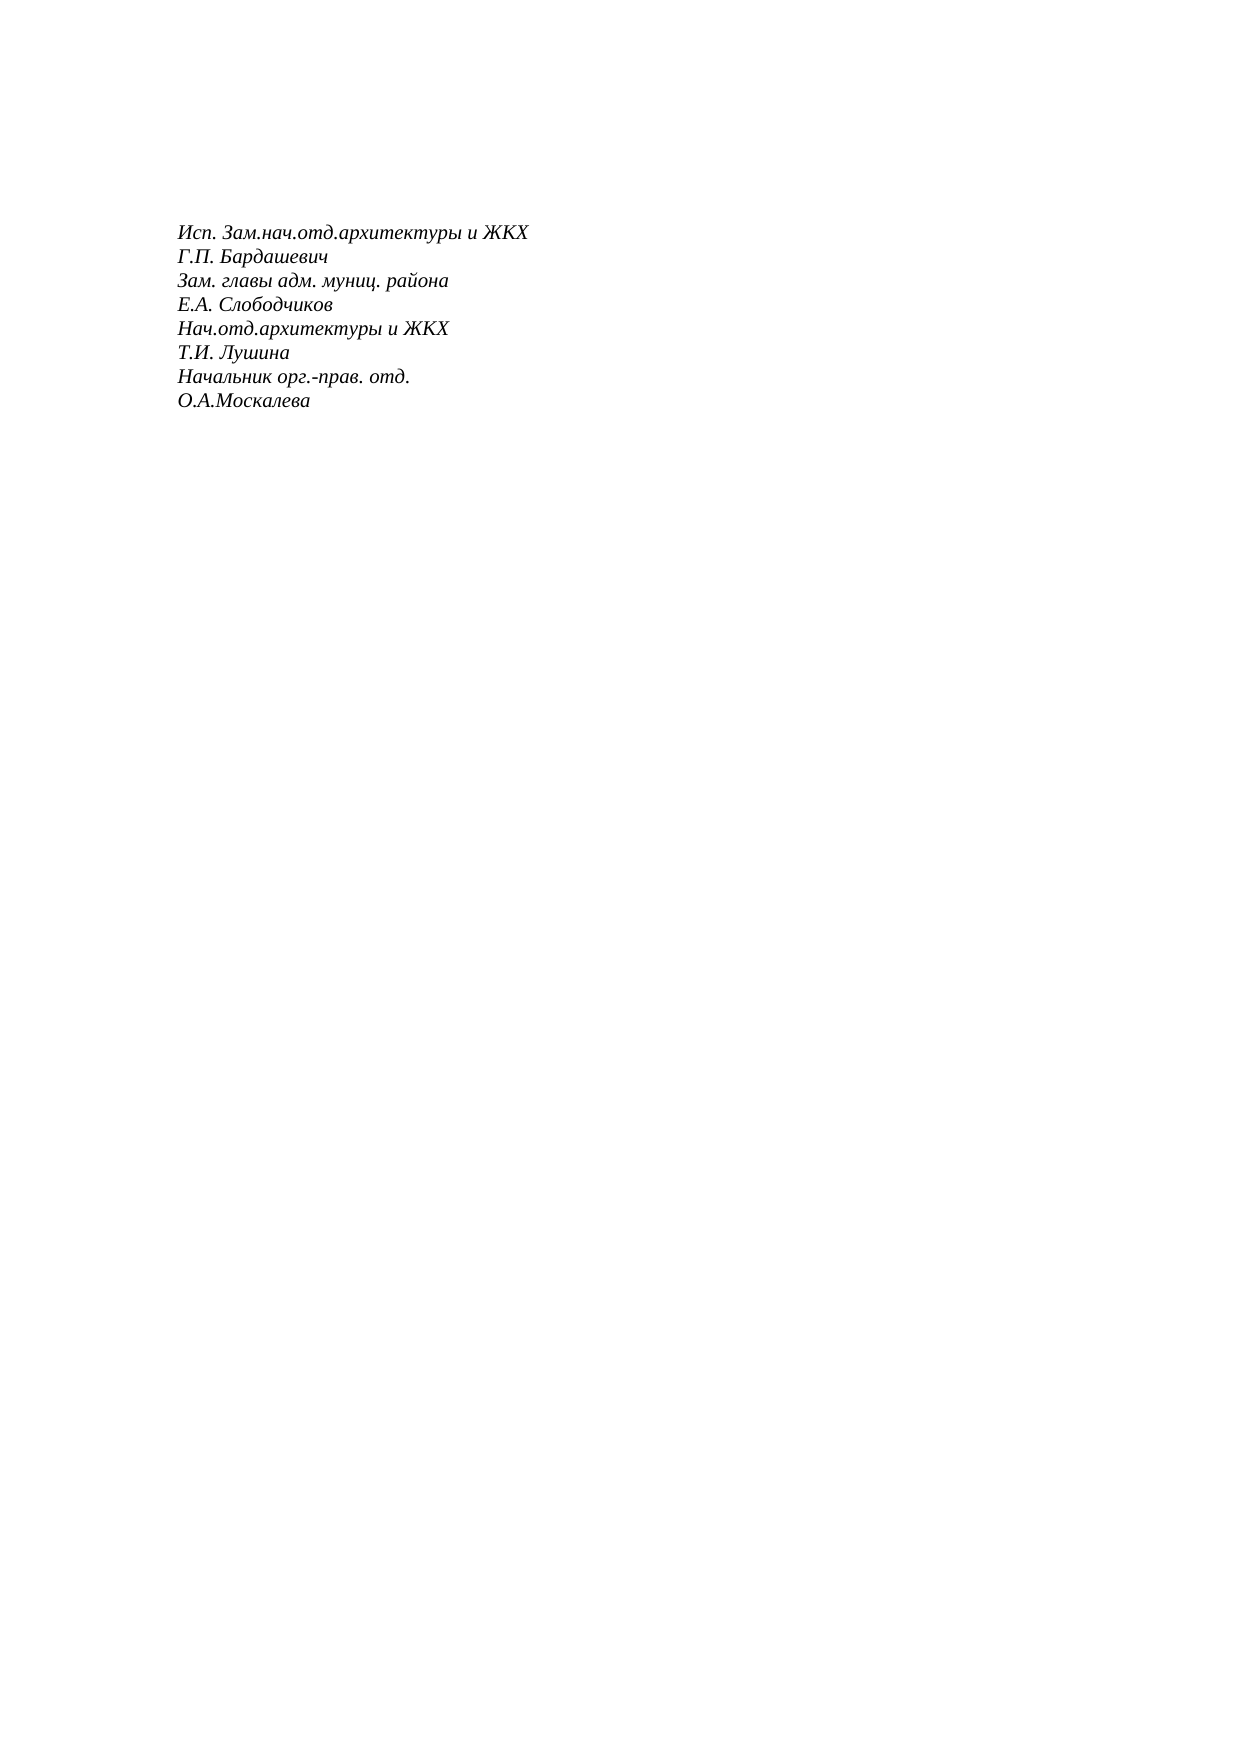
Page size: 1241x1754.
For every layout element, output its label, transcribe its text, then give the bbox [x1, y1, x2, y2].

text Начальник орг.-прав. отд. [177, 364, 1152, 388]
text Исп. Зам.нач.отд.архитектуры и ЖКХ [177, 220, 1152, 244]
text О.А.Москалева [177, 388, 1152, 412]
text Г.П. Бардашевич [177, 244, 1152, 268]
text Т.И. Лушина [177, 340, 1152, 364]
text Е.А. Слободчиков [177, 292, 1152, 316]
text Зам. главы адм. муниц. района [177, 268, 1152, 292]
text Нач.отд.архитектуры и ЖКХ [177, 316, 1152, 340]
